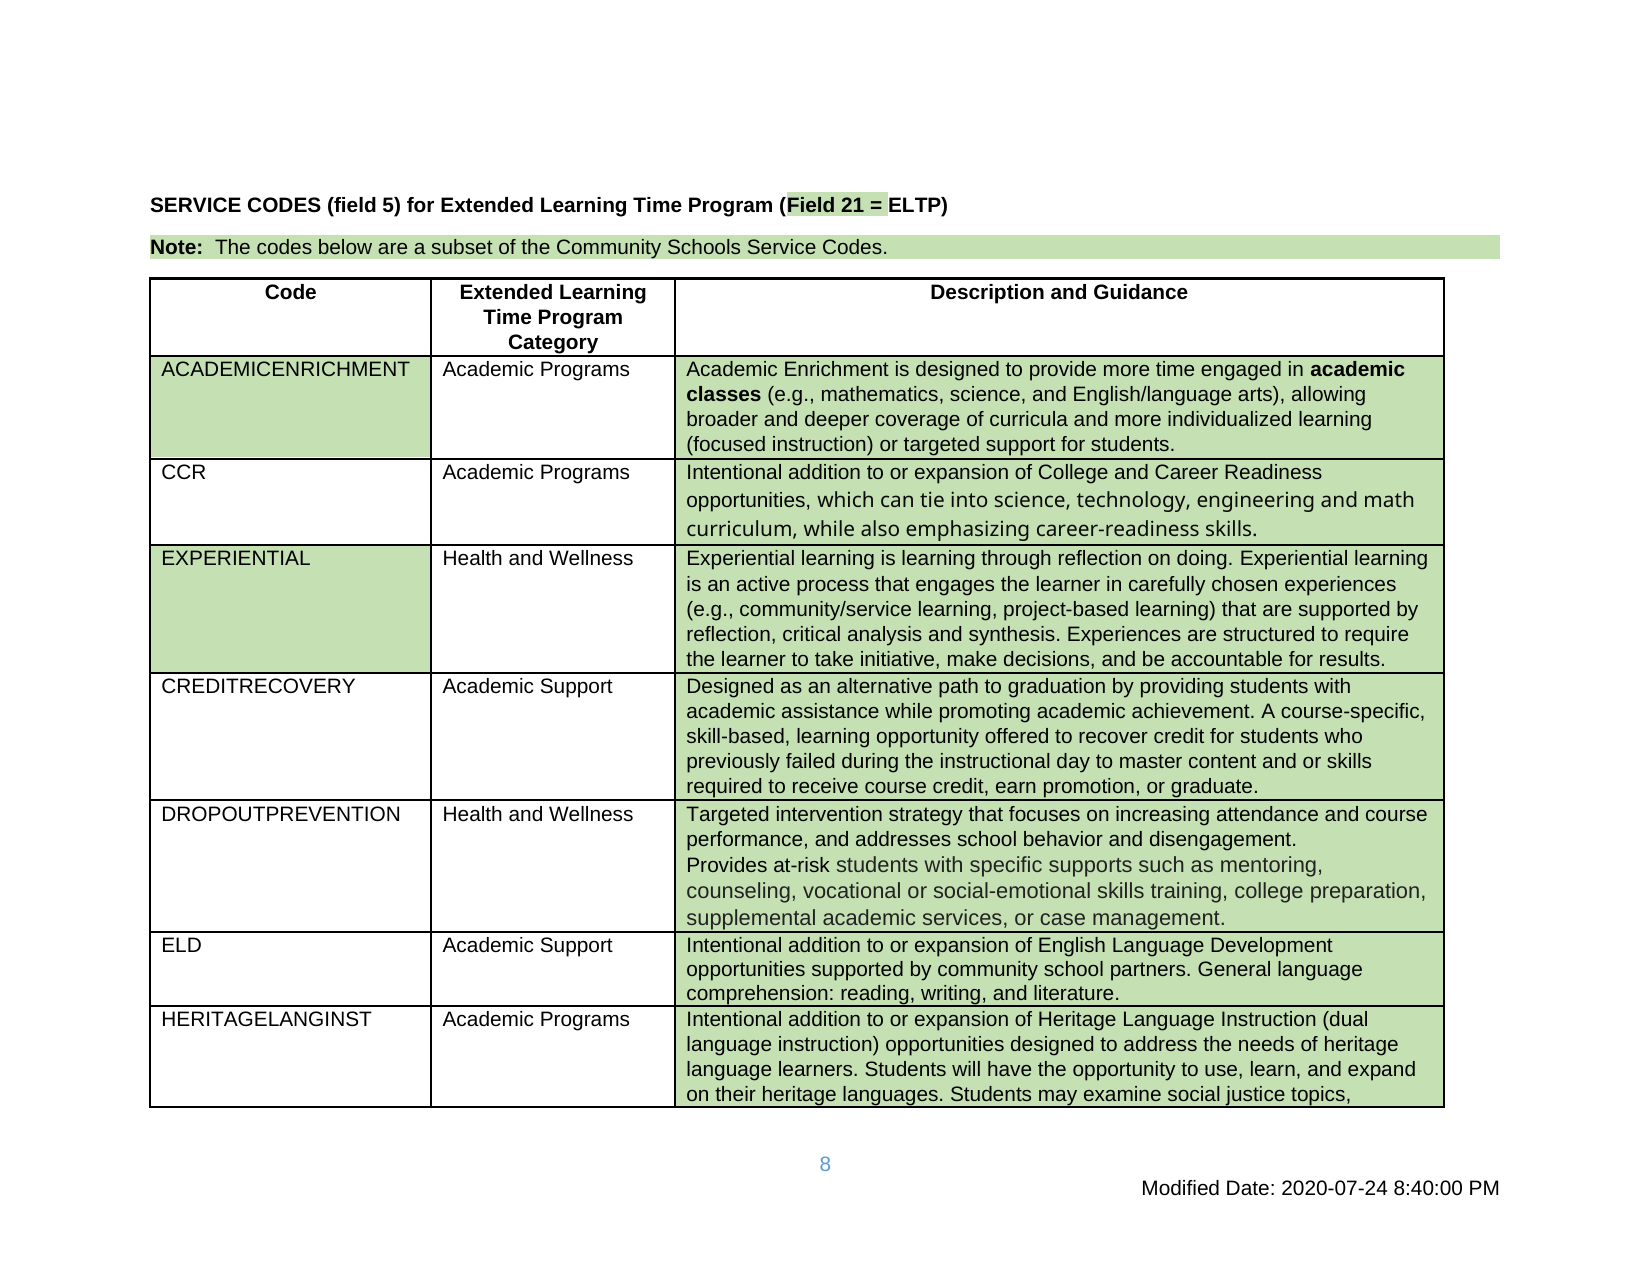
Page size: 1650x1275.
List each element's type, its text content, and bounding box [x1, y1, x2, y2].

table_header Description and Guidance [676, 280, 1443, 355]
table_cell Experiential learning is learning through reflection on doing. Experiential learning is an active process that engages the learner in carefully chosen experiences (e.g., community/service learning, project-based learning) that are supported by reflection, critical analysis and synthesis. Experiences are structured to require the learner to take initiative, make decisions, and be accountable for results. [676, 546, 1443, 672]
table_cell ACADEMICENRICHMENT [151, 357, 430, 457]
table_cell CREDITRECOVERY [151, 674, 430, 799]
table_cell Academic Programs [432, 1007, 674, 1106]
table_cell DROPOUTPREVENTION [151, 801, 430, 931]
table_header Code [151, 280, 430, 355]
table_cell Targeted intervention strategy that focuses on increasing attendance and course performance, and addresses school behavior and disengagement. Provides at-risk students with specific supports such as mentoring, counseling, vocational or social-emotional skills training, college preparation, supplemental academic services, or case management. [676, 801, 1443, 931]
table_cell Academic Programs [432, 357, 674, 457]
table_cell Academic Support [432, 933, 674, 1005]
table_cell Health and Wellness [432, 546, 674, 672]
table_cell Academic Programs [432, 460, 674, 544]
text Note: The codes below are a subset of the Community Schools Service Codes. [150, 235, 1500, 259]
table_cell Intentional addition to or expansion of English Language Development opportunities supported by community school partners. General language comprehension: reading, writing, and literature. [676, 933, 1443, 1005]
table_cell ELD [151, 933, 430, 1005]
table_header Extended Learning Time Program Category [432, 280, 674, 355]
table_cell Academic Support [432, 674, 674, 799]
text SERVICE CODES (field 5) for Extended Learning Time Program (Field 21 = ELTP) [888, 192, 1500, 216]
text SERVICE CODES (field 5) for Extended Learning Time Program (Field 21 = ELTP) [150, 192, 787, 216]
table_cell CCR [151, 460, 430, 544]
table_cell HERITAGELANGINST [151, 1007, 430, 1106]
table_cell EXPERIENTIAL [151, 546, 430, 672]
table_cell Academic Enrichment is designed to provide more time engaged in academic classes (e.g., mathematics, science, and English/language arts), allowing broader and deeper coverage of curricula and more individualized learning (focused instruction) or targeted support for students. [676, 357, 1443, 457]
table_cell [676, 1007, 1443, 1106]
table_cell Designed as an alternative path to graduation by providing students with academic assistance while promoting academic achievement. A course-specific, skill-based, learning opportunity offered to recover credit for students who previously failed during the instructional day to master content and or skills required to receive course credit, earn promotion, or graduate. [676, 674, 1443, 799]
table_cell Health and Wellness [432, 801, 674, 931]
table_cell Intentional addition to or expansion of College and Career Readiness opportunities, which can tie into science, technology, engineering and math curriculum, while also emphasizing career-readiness skills. [676, 460, 1443, 544]
